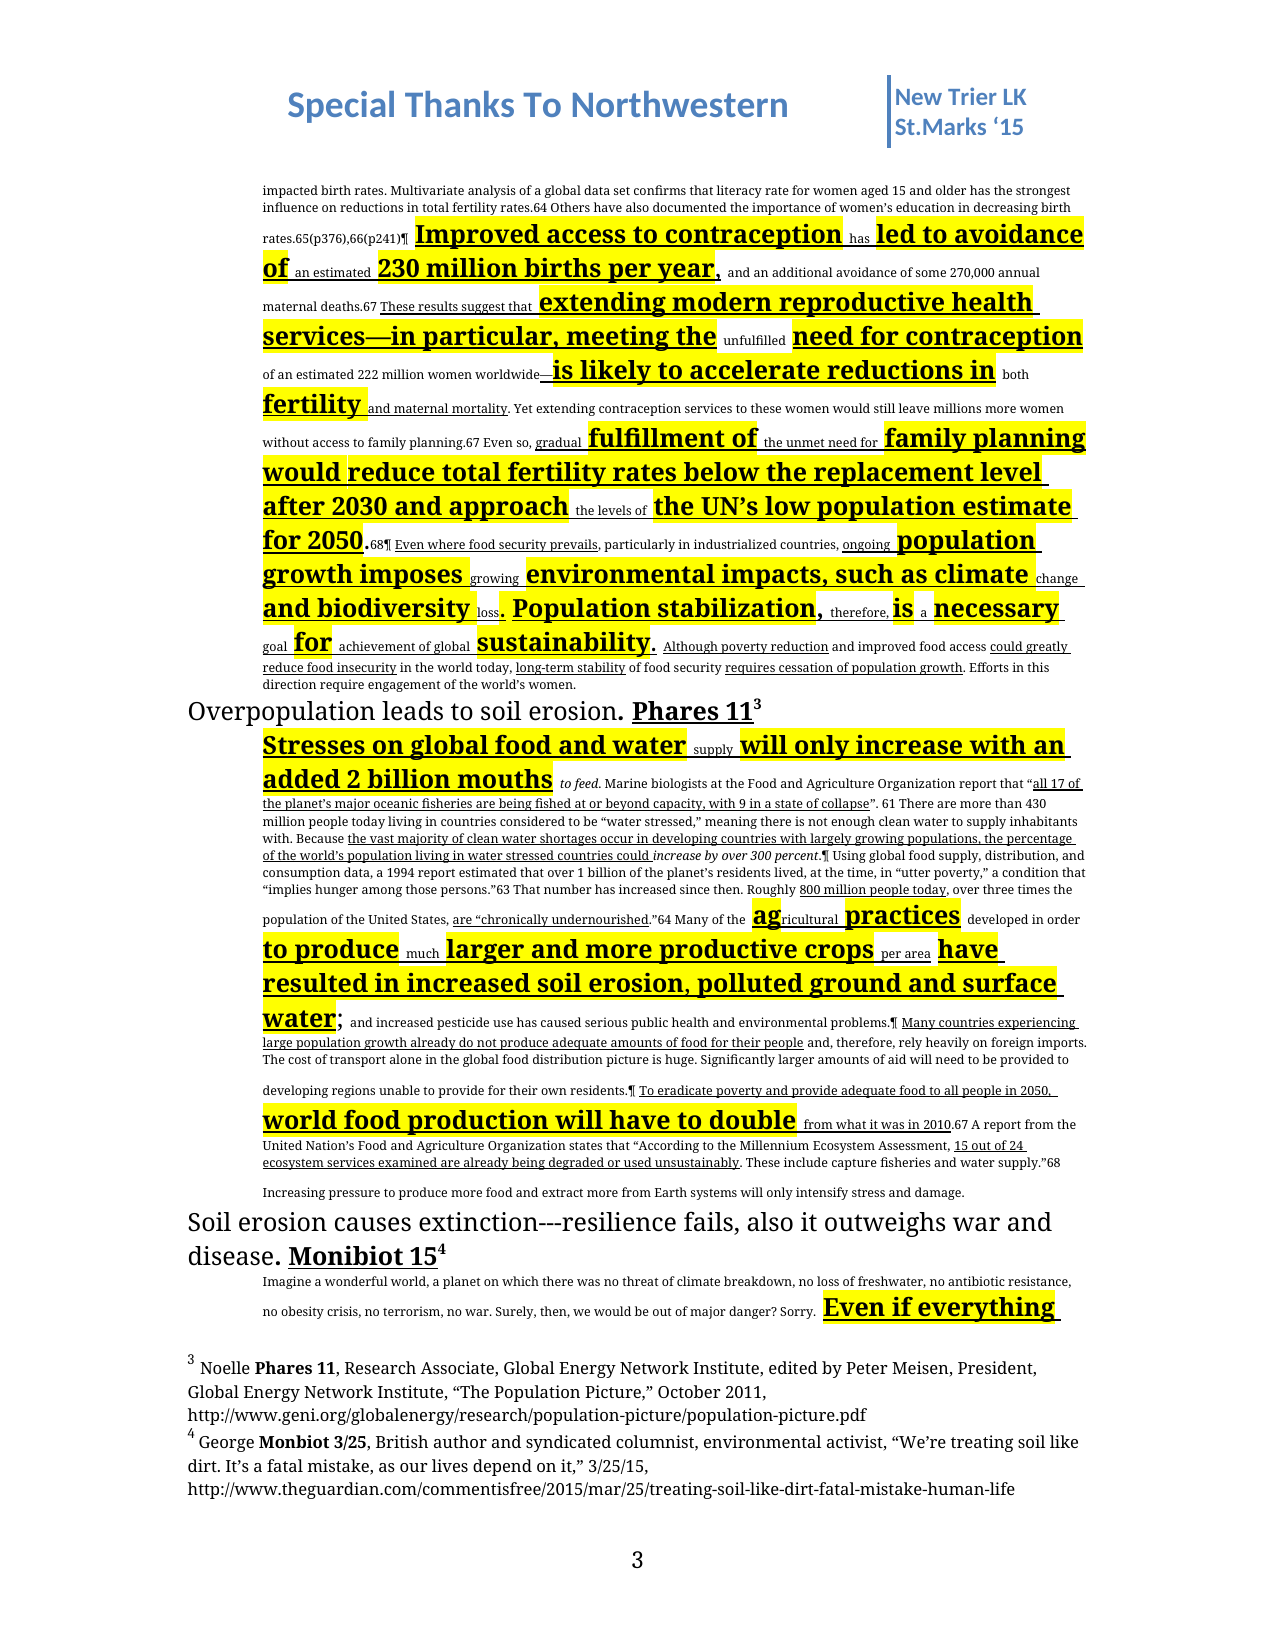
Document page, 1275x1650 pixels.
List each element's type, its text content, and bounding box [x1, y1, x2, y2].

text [262, 182, 1087, 693]
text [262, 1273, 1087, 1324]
subtitle Overpopulation leads to soil erosion. Phares 11 [187, 693, 1087, 727]
subtitle Soil erosion causes extinction---resilience fails, also it outweighs war and disease. Monibiot 15 [187, 1205, 1087, 1273]
text Stresses on global food and water supply will only increase with an added 2 billion mouths to feed. Marine biologists at the Food and Agriculture Organization report that “all 17 of the planet’s major oceanic fisheries are being fished at or beyond capacity, with 9 in a state of collapse”. 61 There are more than 430 million people today living in countries considered to be “water stressed,” meaning there is not enough clean water to supply inhabitants with. Because the vast majority of clean water shortages occur in developing countries with largely growing populations, the percentage of the world’s population living in water stressed countries could increase by over 300 percent.¶ Using global food supply, distribution, and consumption data, a 1994 report estimated that over 1 billion of the planet’s residents lived, at the time, in “utter poverty,” a condition that “implies hunger among those persons.”63 That number has increased since then. Roughly 800 million people today, over three times the population of the United States, are “chronically undernourished.”64 Many of the agricultural practices developed in order to produce much larger and more productive crops per area have resulted in increased soil erosion, polluted ground and surface water; and increased pesticide use has caused serious public health and environmental problems.¶ Many countries experiencing large population growth already do not produce adequate amounts of food for their people and, therefore, rely heavily on foreign imports. The cost of transport alone in the global food distribution picture is huge. Significantly larger amounts of aid will need to be provided to developing regions unable to provide for their own residents.¶ To eradicate poverty and provide adequate food to all people in 2050, world food production will have to double from what it was in 2010.67 A report from the United Nation’s Food and Agriculture Organization states that “According to the Millennium Ecosystem Assessment, 15 out of 24 ecosystem services examined are already being degraded or used unsustainably. These include capture fisheries and water supply.”68 Increasing pressure to produce more food and extract more from Earth systems will only intensify stress and damage. [262, 727, 1087, 1205]
